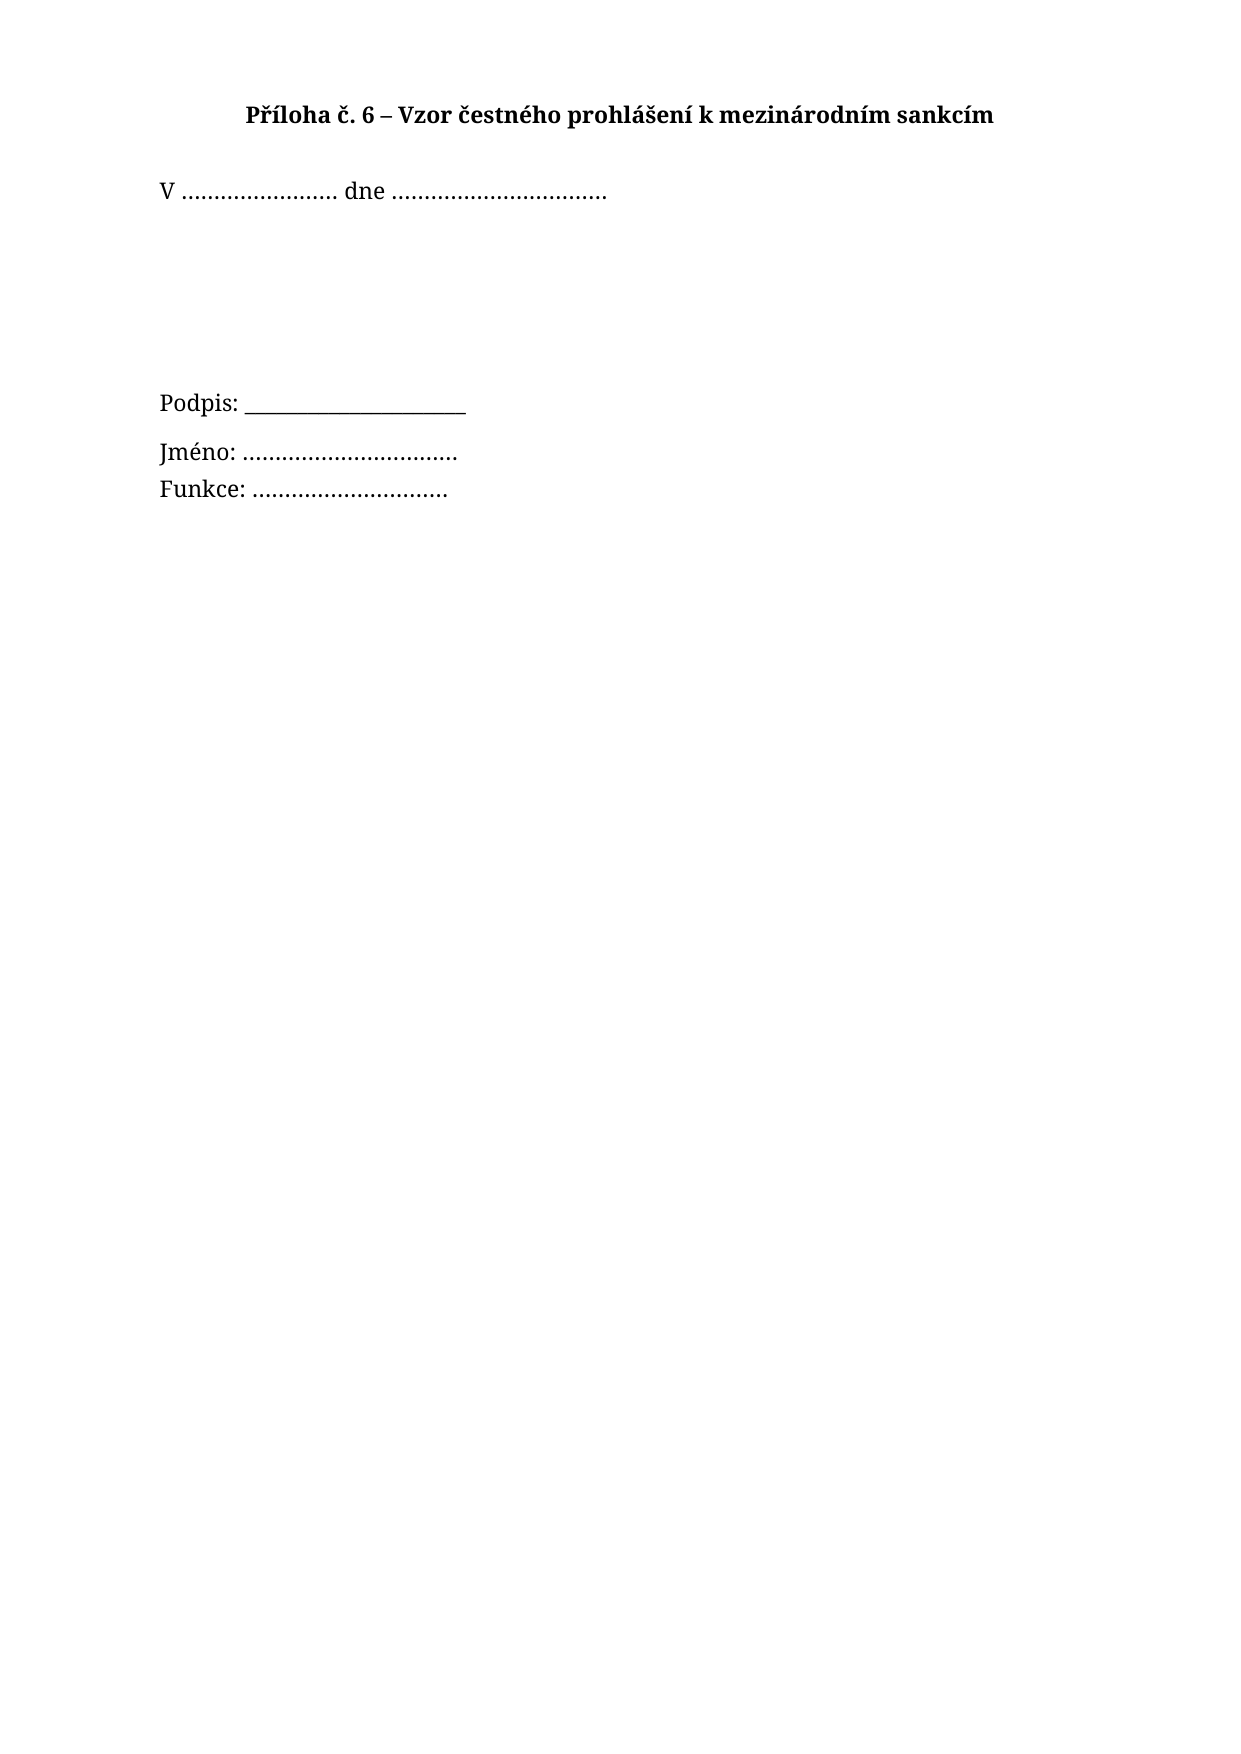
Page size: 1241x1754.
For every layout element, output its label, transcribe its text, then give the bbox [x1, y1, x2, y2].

table_header V …………………… dne …………………………… [133, 163, 749, 224]
table_cell Jméno: …………………………… Funkce: ………………………… [133, 436, 749, 522]
table_cell Podpis: _____________________ [133, 224, 749, 436]
